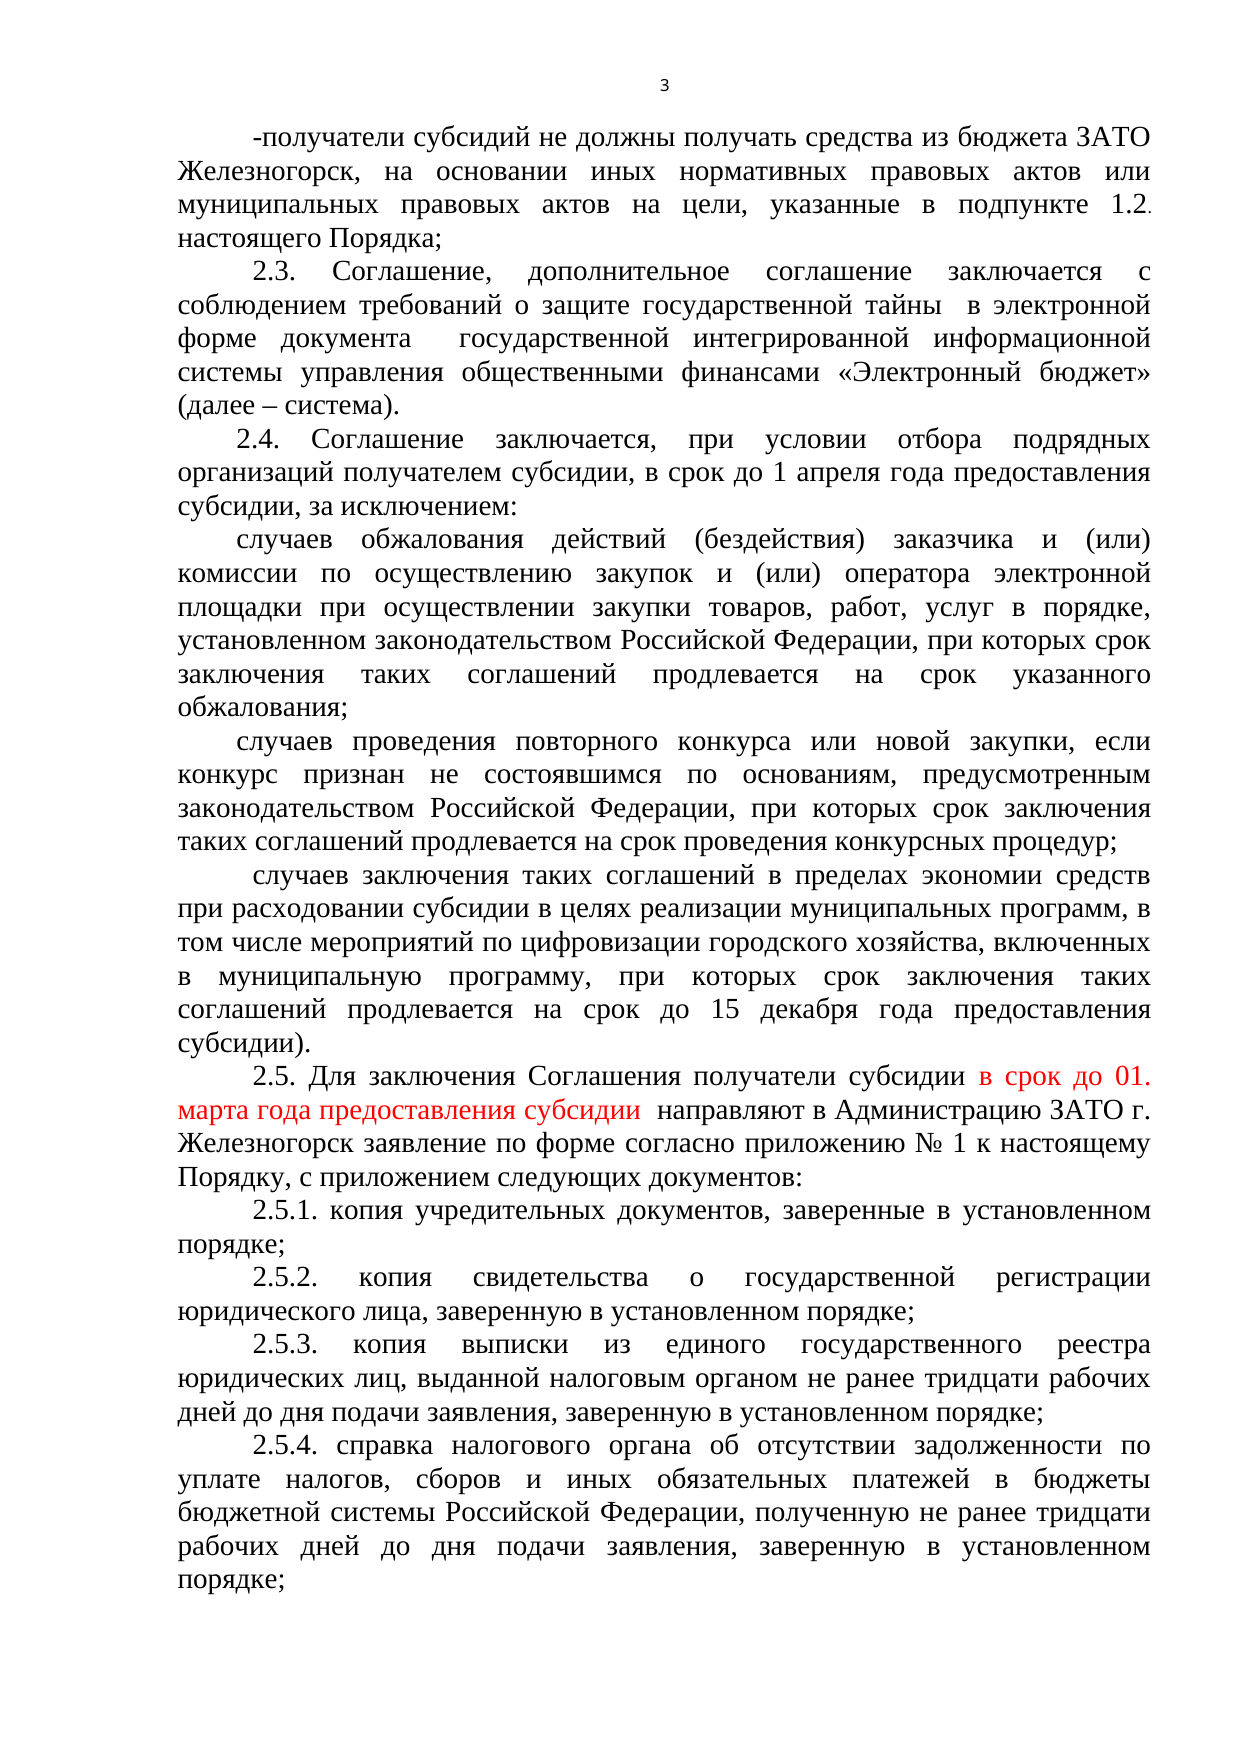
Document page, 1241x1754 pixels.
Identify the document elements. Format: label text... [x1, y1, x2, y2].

text 2.5.1. копия учредительных документов, заверенные в установленном порядке; [177, 1192, 1152, 1259]
text 2.5.2. копия свидетельства о государственной регистрации юридического лица, заверенную в установленном порядке; [177, 1259, 1152, 1327]
text -получатели субсидий не должны получать средства из бюджета ЗАТО Железногорск, на основании иных нормативных правовых актов или муниципальных правовых актов на цели, указанные в подпункте 1.2. настоящего Порядка; [177, 119, 1152, 253]
text 2.5.4. справка налогового органа об отсутствии задолженности по уплате налогов, сборов и иных обязательных платежей в бюджеты бюджетной системы Российской Федерации, полученную не ранее тридцати рабочих дней до дня подачи заявления, заверенную в установленном порядке; [177, 1427, 1152, 1595]
text случаев проведения повторного конкурса или новой закупки, если конкурс признан не состоявшимся по основаниям, предусмотренным законодательством Российской Федерации, при которых срок заключения таких соглашений продлевается на срок проведения конкурсных процедур; [177, 723, 1152, 857]
text случаев обжалования действий (бездействия) заказчика и (или) комиссии по осуществлению закупок и (или) оператора электронной площадки при осуществлении закупки товаров, работ, услуг в порядке, установленном законодательством Российской Федерации, при которых срок заключения таких соглашений продлевается на срок указанного обжалования; [177, 522, 1152, 723]
text 2.4. Соглашение заключается, при условии отбора подрядных организаций получателем субсидии, в срок до 1 апреля года предоставления субсидии, за исключением: [177, 421, 1152, 522]
text 2.3. Соглашение, дополнительное соглашение заключается с соблюдением требований о защите государственной тайны в электронной форме документа государственной интегрированной информационной системы управления общественными финансами «Электронный бюджет» (далее – система). [177, 253, 1152, 421]
text случаев заключения таких соглашений в пределах экономии средств при расходовании субсидии в целях реализации муниципальных программ, в том числе мероприятий по цифровизации городского хозяйства, включенных в муниципальную программу, при которых срок заключения таких соглашений продлевается на срок до 15 декабря года предоставления субсидии). [177, 857, 1152, 1058]
text 2.5.3. копия выписки из единого государственного реестра юридических лиц, выданной налоговым органом не ранее тридцати рабочих дней до дня подачи заявления, заверенную в установленном порядке; [177, 1327, 1152, 1427]
text 2.5. Для заключения Соглашения получатели субсидии в срок до 01. марта года предоставления субсидии направляют в Администрацию ЗАТО г. Железногорск заявление по форме согласно приложению № 1 к настоящему Порядку, с приложением следующих документов: [177, 1058, 1152, 1192]
